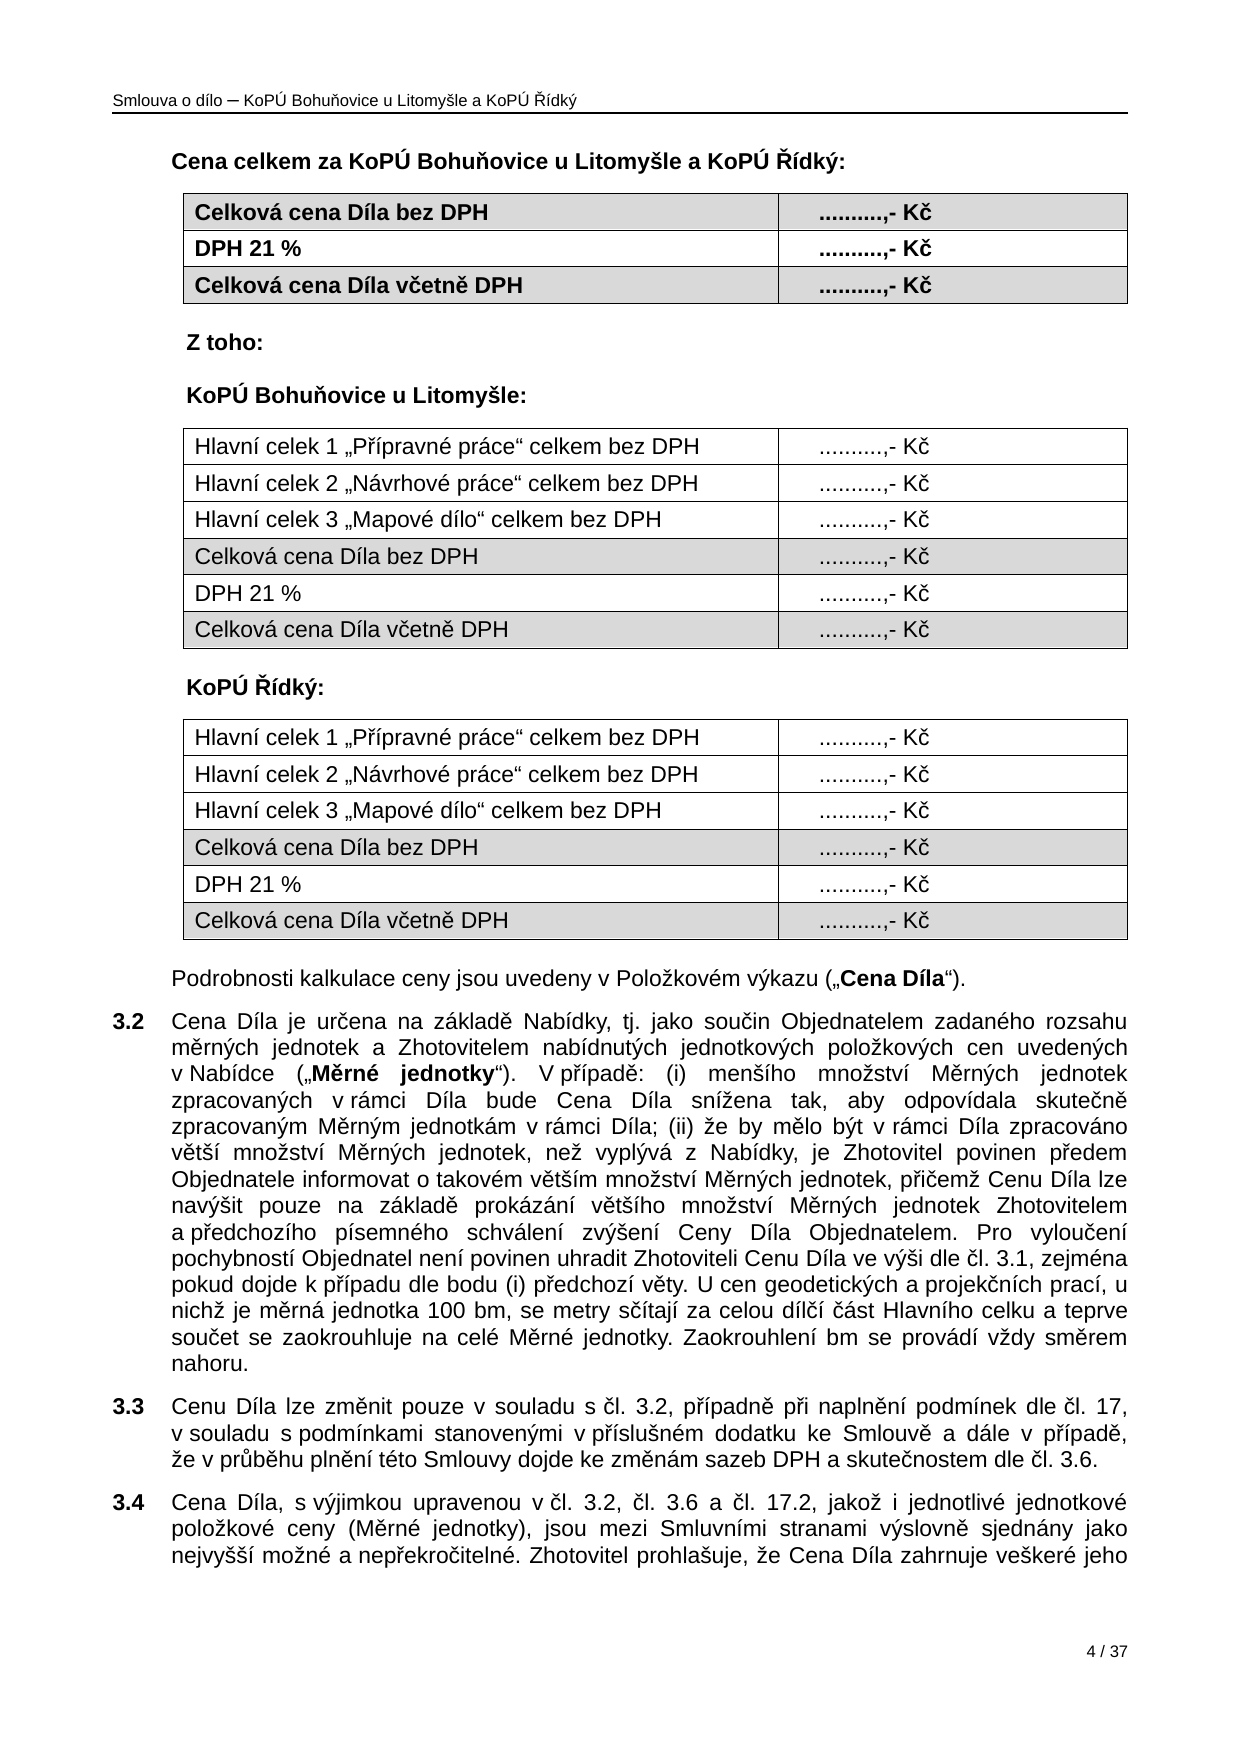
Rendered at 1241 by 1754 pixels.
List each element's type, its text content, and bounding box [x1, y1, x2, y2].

table_cell ..........,- Kč [779, 612, 1127, 647]
table_cell ..........,- Kč [779, 903, 1127, 938]
table_cell Hlavní celek 2 „Návrhové práce“ celkem bez DPH [184, 756, 778, 792]
table_header Hlavní celek 1 „Přípravné práce“ celkem bez DPH [184, 720, 778, 755]
table_cell Hlavní celek 3 „Mapové dílo“ celkem bez DPH [184, 793, 778, 828]
table_cell ..........,- Kč [779, 231, 1127, 266]
table_cell Celková cena Díla včetně DPH [184, 903, 778, 938]
list KoPÚ Řídký: [150, 673, 1128, 700]
table_cell Celková cena Díla bez DPH [184, 539, 778, 574]
table_cell DPH 21 % [184, 231, 778, 266]
table_cell ..........,- Kč [779, 866, 1127, 902]
text Cenu Díla lze změnit pouze v souladu s čl. 3.2, případně při naplnění podmínek dle čl. 17, v souladu s podmínkami stanovenými v příslušném dodatku ke Smlouvě a dále v případě, že v průběhu plnění této Smlouvy dojde ke změnám sazeb DPH a skutečnostem dle čl. 3.6. [112, 1393, 1128, 1472]
table_cell Celková cena Díla včetně DPH [184, 267, 778, 303]
table_cell ..........,- Kč [779, 502, 1127, 537]
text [112, 1489, 1128, 1568]
table_header ..........,- Kč [779, 720, 1127, 755]
table_header ..........,- Kč [779, 194, 1127, 229]
table_cell Hlavní celek 2 „Návrhové práce“ celkem bez DPH [184, 465, 778, 501]
table_cell Celková cena Díla bez DPH [184, 830, 778, 865]
table_cell ..........,- Kč [779, 830, 1127, 865]
table_cell ..........,- Kč [779, 267, 1127, 303]
text Cena Díla je určena na základě Nabídky, tj. jako součin Objednatelem zadaného rozsahu měrných jednotek a Zhotovitelem nabídnutých jednotkových položkových cen uvedených v Nabídce („Měrné jednotky“). V případě: (i) menšího množství Měrných jednotek zpracovaných v rámci Díla bude Cena Díla snížena tak, aby odpovídala skutečně zpracovaným Měrným jednotkám v rámci Díla; (ii) že by mělo být v rámci Díla zpracováno větší množství Měrných jednotek, než vyplývá z Nabídky, je Zhotovitel povinen předem Objednatele informovat o takovém větším množství Měrných jednotek, přičemž Cenu Díla lze navýšit pouze na základě prokázání většího množství Měrných jednotek Zhotovitelem a předchozího písemného schválení zvýšení Ceny Díla Objednatelem. Pro vyloučení pochybností Objednatel není povinen uhradit Zhotoviteli Cenu Díla ve výši dle čl. 3.1, zejména pokud dojde k případu dle bodu (i) předchozí věty. U cen geodetických a projekčních prací, u nichž je měrná jednotka 100 bm, se metry sčítají za celou dílčí část Hlavního celku a teprve součet se zaokrouhluje na celé Měrné jednotky. Zaokrouhlení bm se provádí vždy směrem nahoru. [112, 1008, 1128, 1377]
table_cell DPH 21 % [184, 866, 778, 902]
list Cena celkem za KoPÚ Bohuňovice u Litomyšle a KoPÚ Řídký: [150, 148, 1128, 174]
list KoPÚ Bohuňovice u Litomyšle: [150, 382, 1128, 409]
list Z toho: [150, 329, 1128, 355]
list Podrobnosti kalkulace ceny jsou uvedeny v Položkovém výkazu („Cena Díla“). [171, 964, 1128, 991]
table_header Celková cena Díla bez DPH [184, 194, 778, 229]
table_cell DPH 21 % [184, 575, 778, 611]
table_cell ..........,- Kč [779, 575, 1127, 611]
table_cell ..........,- Kč [779, 539, 1127, 574]
table_header ..........,- Kč [779, 429, 1127, 464]
table_cell ..........,- Kč [779, 465, 1127, 501]
table_cell Celková cena Díla včetně DPH [184, 612, 778, 647]
table_cell Hlavní celek 3 „Mapové dílo“ celkem bez DPH [184, 502, 778, 537]
table_cell ..........,- Kč [779, 793, 1127, 828]
table_header Hlavní celek 1 „Přípravné práce“ celkem bez DPH [184, 429, 778, 464]
table_cell ..........,- Kč [779, 756, 1127, 792]
